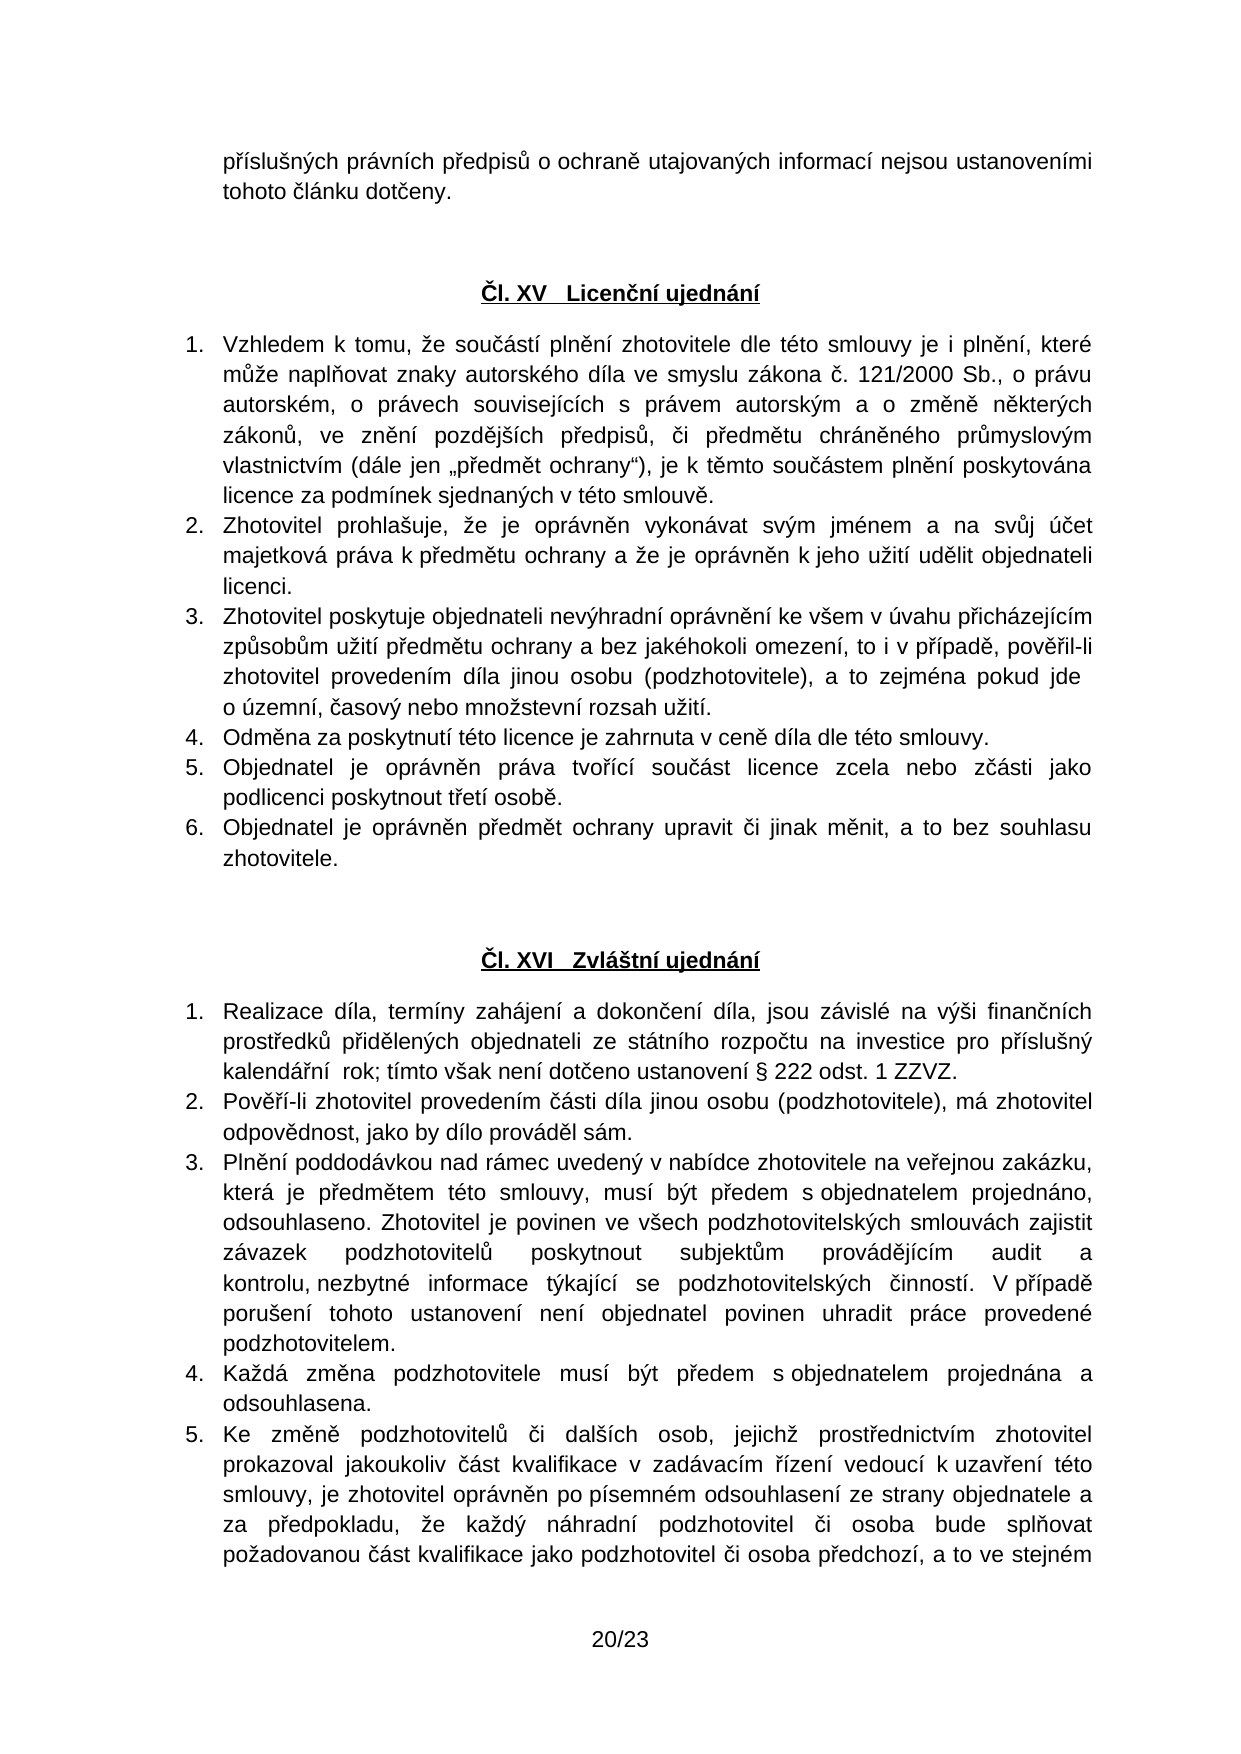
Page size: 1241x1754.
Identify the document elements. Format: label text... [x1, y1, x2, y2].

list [185, 148, 1093, 204]
list Odměna za poskytnutí této licence je zahrnuta v ceně díla dle této smlouvy. [185, 724, 1093, 750]
list Pověří-li zhotovitel provedením části díla jinou osobu (podzhotovitele), má zhotovitel odpovědnost, jako by dílo prováděl sám. [185, 1088, 1093, 1145]
list Objednatel je oprávněn předmět ochrany upravit či jinak měnit, a to bez souhlasu zhotovitele. [185, 814, 1093, 871]
list Realizace díla, termíny zahájení a dokončení díla, jsou závislé na výši finančních prostředků přidělených objednateli ze státního rozpočtu na investice pro příslušný kalendářní rok; tímto však není dotčeno ustanovení § 222 odst. 1 ZZVZ. [185, 998, 1093, 1084]
list Zhotovitel prohlašuje, že je oprávněn vykonávat svým jménem a na svůj účet majetková práva k předmětu ochrany a že je oprávněn k jeho užití udělit objednateli licenci. [185, 512, 1093, 599]
list Objednatel je oprávněn práva tvořící součást licence zcela nebo zčásti jako podlicenci poskytnout třetí osobě. [185, 754, 1093, 810]
list Plnění poddodávkou nad rámec uvedený v nabídce zhotovitele na veřejnou zakázku, která je předmětem této smlouvy, musí být předem s objednatelem projednáno, odsouhlaseno. Zhotovitel je povinen ve všech podzhotovitelských smlouvách zajistit závazek podzhotovitelů poskytnout subjektům provádějícím audit a kontrolu, nezbytné informace týkající se podzhotovitelských činností. V případě porušení tohoto ustanovení není objednatel povinen uhradit práce provedené podzhotovitelem. [185, 1149, 1093, 1356]
text Čl. XV Licenční ujednání [148, 280, 1093, 306]
list Vzhledem k tomu, že součástí plnění zhotovitele dle této smlouvy je i plnění, které může naplňovat znaky autorského díla ve smyslu zákona č. 121/2000 Sb., o právu autorském, o právech souvisejících s právem autorským a o změně některých zákonů, ve znění pozdějších předpisů, či předmětu chráněného průmyslovým vlastnictvím (dále jen „předmět ochrany“), je k těmto součástem plnění poskytována licence za podmínek sjednaných v této smlouvě. [185, 331, 1093, 508]
list Zhotovitel poskytuje objednateli nevýhradní oprávnění ke všem v úvahu přicházejícím způsobům užití předmětu ochrany a bez jakéhokoli omezení, to i v případě, pověřil-li zhotovitel provedením díla jinou osobu (podzhotovitele), a to zejména pokud jde o územní, časový nebo množstevní rozsah užití. [185, 603, 1093, 720]
text Čl. XVI Zvláštní ujednání [148, 947, 1093, 973]
list Každá změna podzhotovitele musí být předem s objednatelem projednána a odsouhlasena. [185, 1360, 1093, 1417]
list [185, 1421, 1093, 1568]
